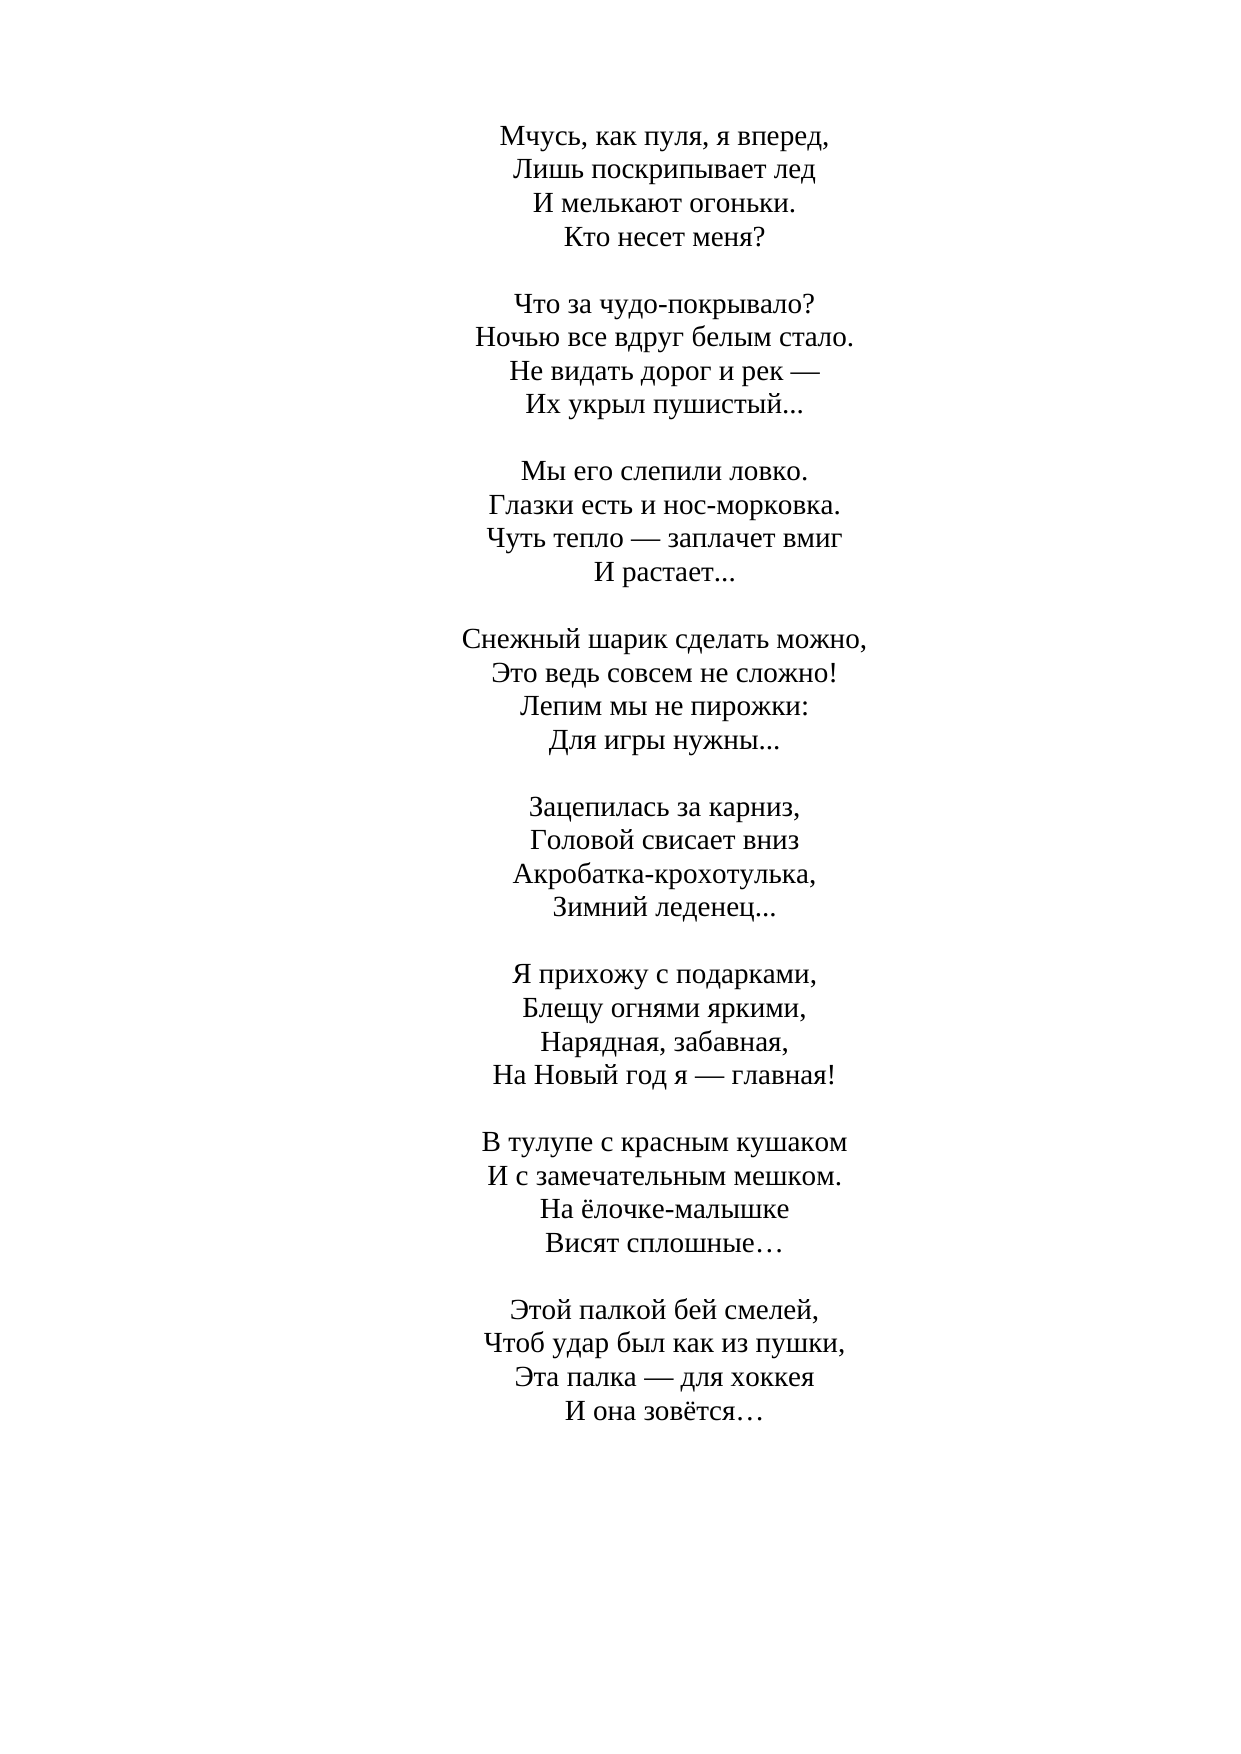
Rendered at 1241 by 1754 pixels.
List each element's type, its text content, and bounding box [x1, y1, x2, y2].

text Для игры нужны... [177, 722, 1152, 755]
text На ёлочке-малышке [177, 1191, 1152, 1225]
text Нарядная, забавная, [177, 1024, 1152, 1057]
text На Новый год я — главная! [177, 1057, 1152, 1091]
text Этой палкой бей смелей, [177, 1292, 1152, 1326]
text Кто несет меня? [177, 219, 1152, 252]
text Глазки есть и нос-морковка. [177, 487, 1152, 521]
text Акробатка-крохотулька, [177, 856, 1152, 889]
text И растает... [177, 554, 1152, 588]
text Ночью все вдруг белым стало. [177, 319, 1152, 353]
text Головой свисает вниз [177, 822, 1152, 856]
text Зимний леденец... [177, 889, 1152, 923]
text Я прихожу с подарками, [177, 957, 1152, 990]
text Блещу огнями яркими, [177, 990, 1152, 1024]
text В тулупе с красным кушаком [177, 1124, 1152, 1158]
text Зацепилась за карниз, [177, 789, 1152, 822]
text Чтоб удар был как из пушки, [177, 1326, 1152, 1359]
text Эта палка — для хоккея [177, 1359, 1152, 1393]
text Висят сплошные… [177, 1225, 1152, 1258]
text И она зовётся… [177, 1393, 1152, 1426]
text И мелькают огоньки. [177, 185, 1152, 219]
text Не видать дорог и рек — [177, 353, 1152, 386]
text Что за чудо-покрывало? [177, 286, 1152, 319]
text Это ведь совсем не сложно! [177, 655, 1152, 688]
text Мы его слепили ловко. [177, 453, 1152, 487]
text Мчусь, как пуля, я вперед, [177, 118, 1152, 152]
text Снежный шарик сделать можно, [177, 621, 1152, 655]
text Лепим мы не пирожки: [177, 688, 1152, 722]
text Их укрыл пушистый... [177, 386, 1152, 420]
text И с замечательным мешком. [177, 1158, 1152, 1191]
text Чуть тепло — заплачет вмиг [177, 521, 1152, 554]
text Лишь поскрипывает лед [177, 152, 1152, 185]
